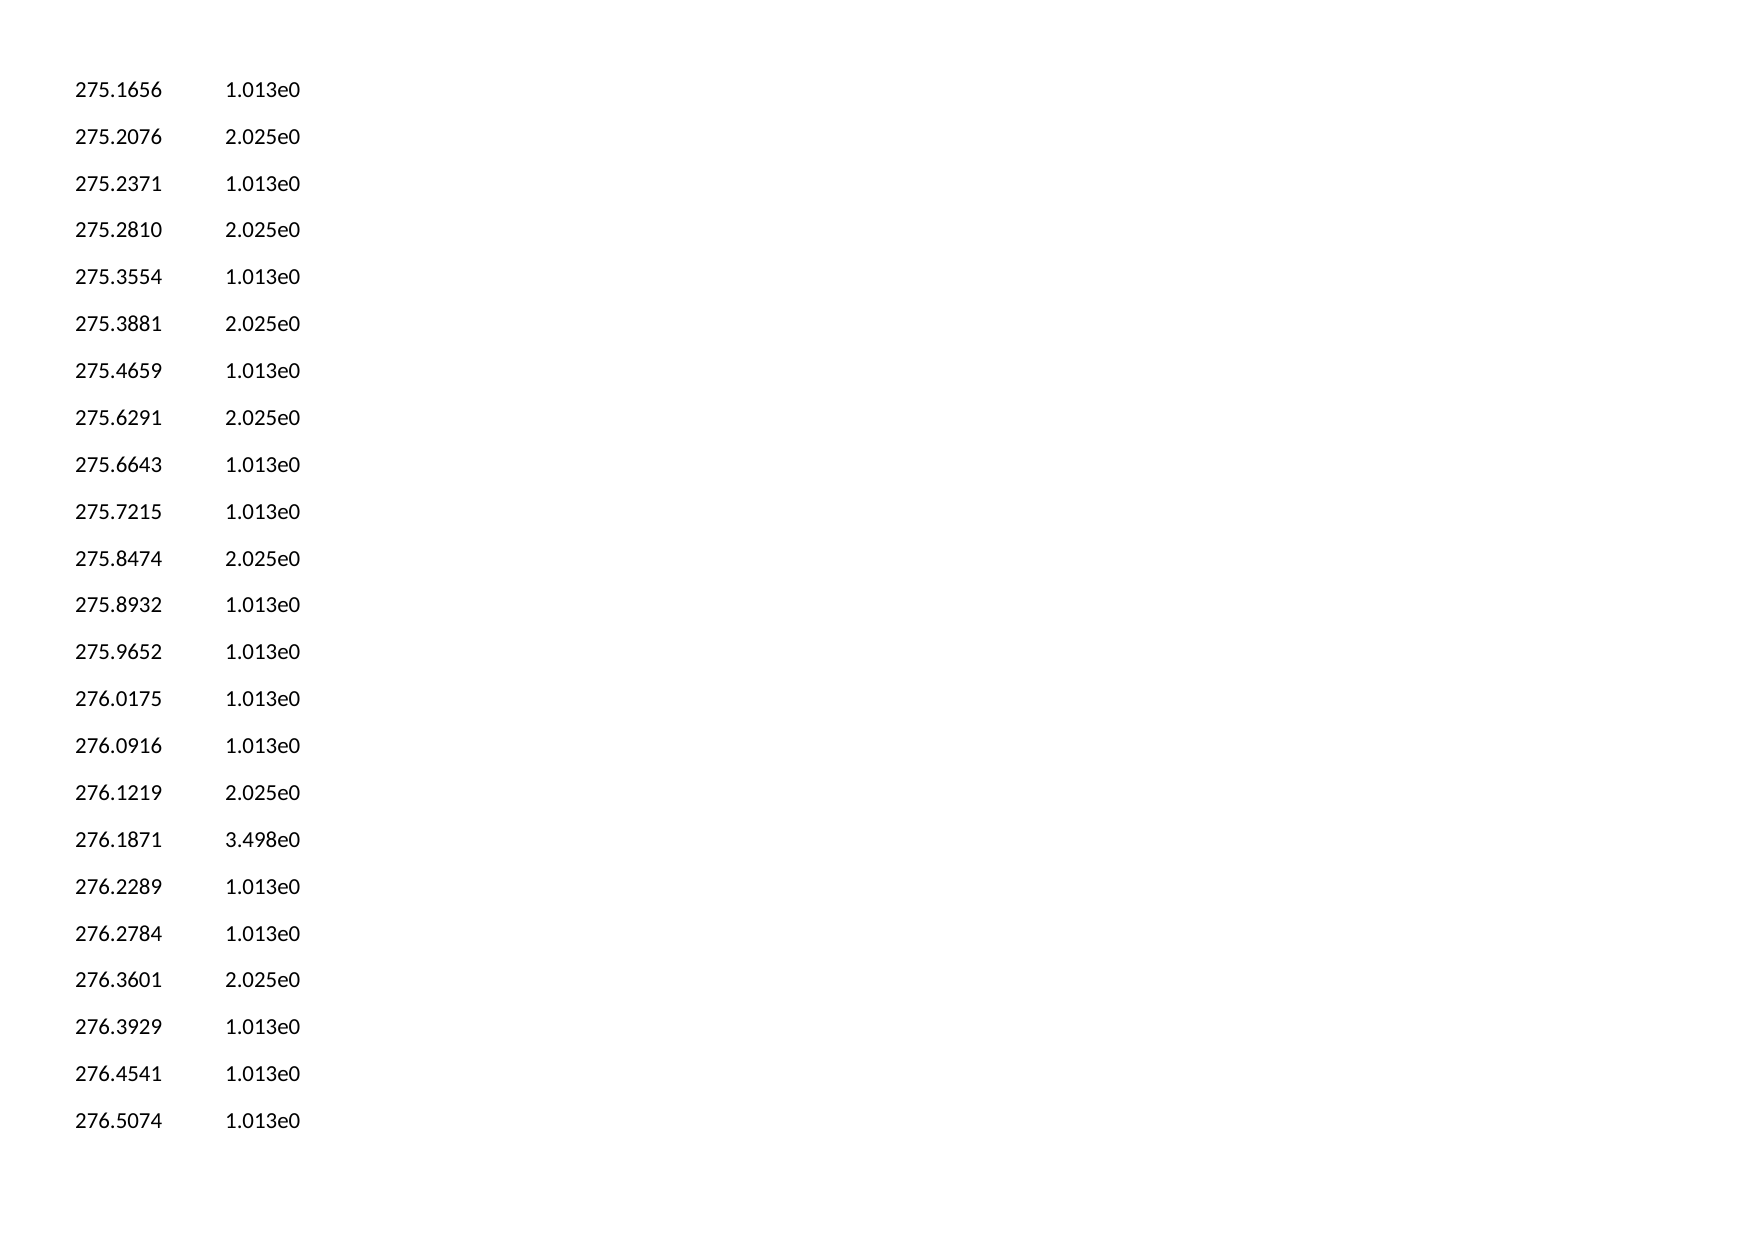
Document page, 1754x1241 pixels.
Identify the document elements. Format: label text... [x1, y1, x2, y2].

text 275.3554 1.013e0 [75, 262, 1679, 291]
text 275.9652 1.013e0 [75, 637, 1679, 666]
text 276.1871 3.498e0 [75, 825, 1679, 853]
text 275.8474 2.025e0 [75, 544, 1679, 572]
text 276.2289 1.013e0 [75, 872, 1679, 900]
text 275.6643 1.013e0 [75, 450, 1679, 478]
text 276.4541 1.013e0 [75, 1059, 1679, 1087]
text 275.2076 2.025e0 [75, 122, 1679, 150]
text 276.2784 1.013e0 [75, 919, 1679, 947]
text 276.5074 1.013e0 [75, 1106, 1679, 1134]
text 275.1656 1.013e0 [75, 75, 1679, 103]
text 276.3601 2.025e0 [75, 966, 1679, 994]
text 275.4659 1.013e0 [75, 356, 1679, 384]
text 275.2810 2.025e0 [75, 216, 1679, 244]
text 276.1219 2.025e0 [75, 778, 1679, 806]
text 275.6291 2.025e0 [75, 403, 1679, 431]
text 276.0916 1.013e0 [75, 731, 1679, 759]
text 275.3881 2.025e0 [75, 309, 1679, 337]
text 275.7215 1.013e0 [75, 497, 1679, 525]
text 276.3929 1.013e0 [75, 1012, 1679, 1041]
text 275.8932 1.013e0 [75, 591, 1679, 619]
text 276.0175 1.013e0 [75, 684, 1679, 712]
text 275.2371 1.013e0 [75, 169, 1679, 197]
